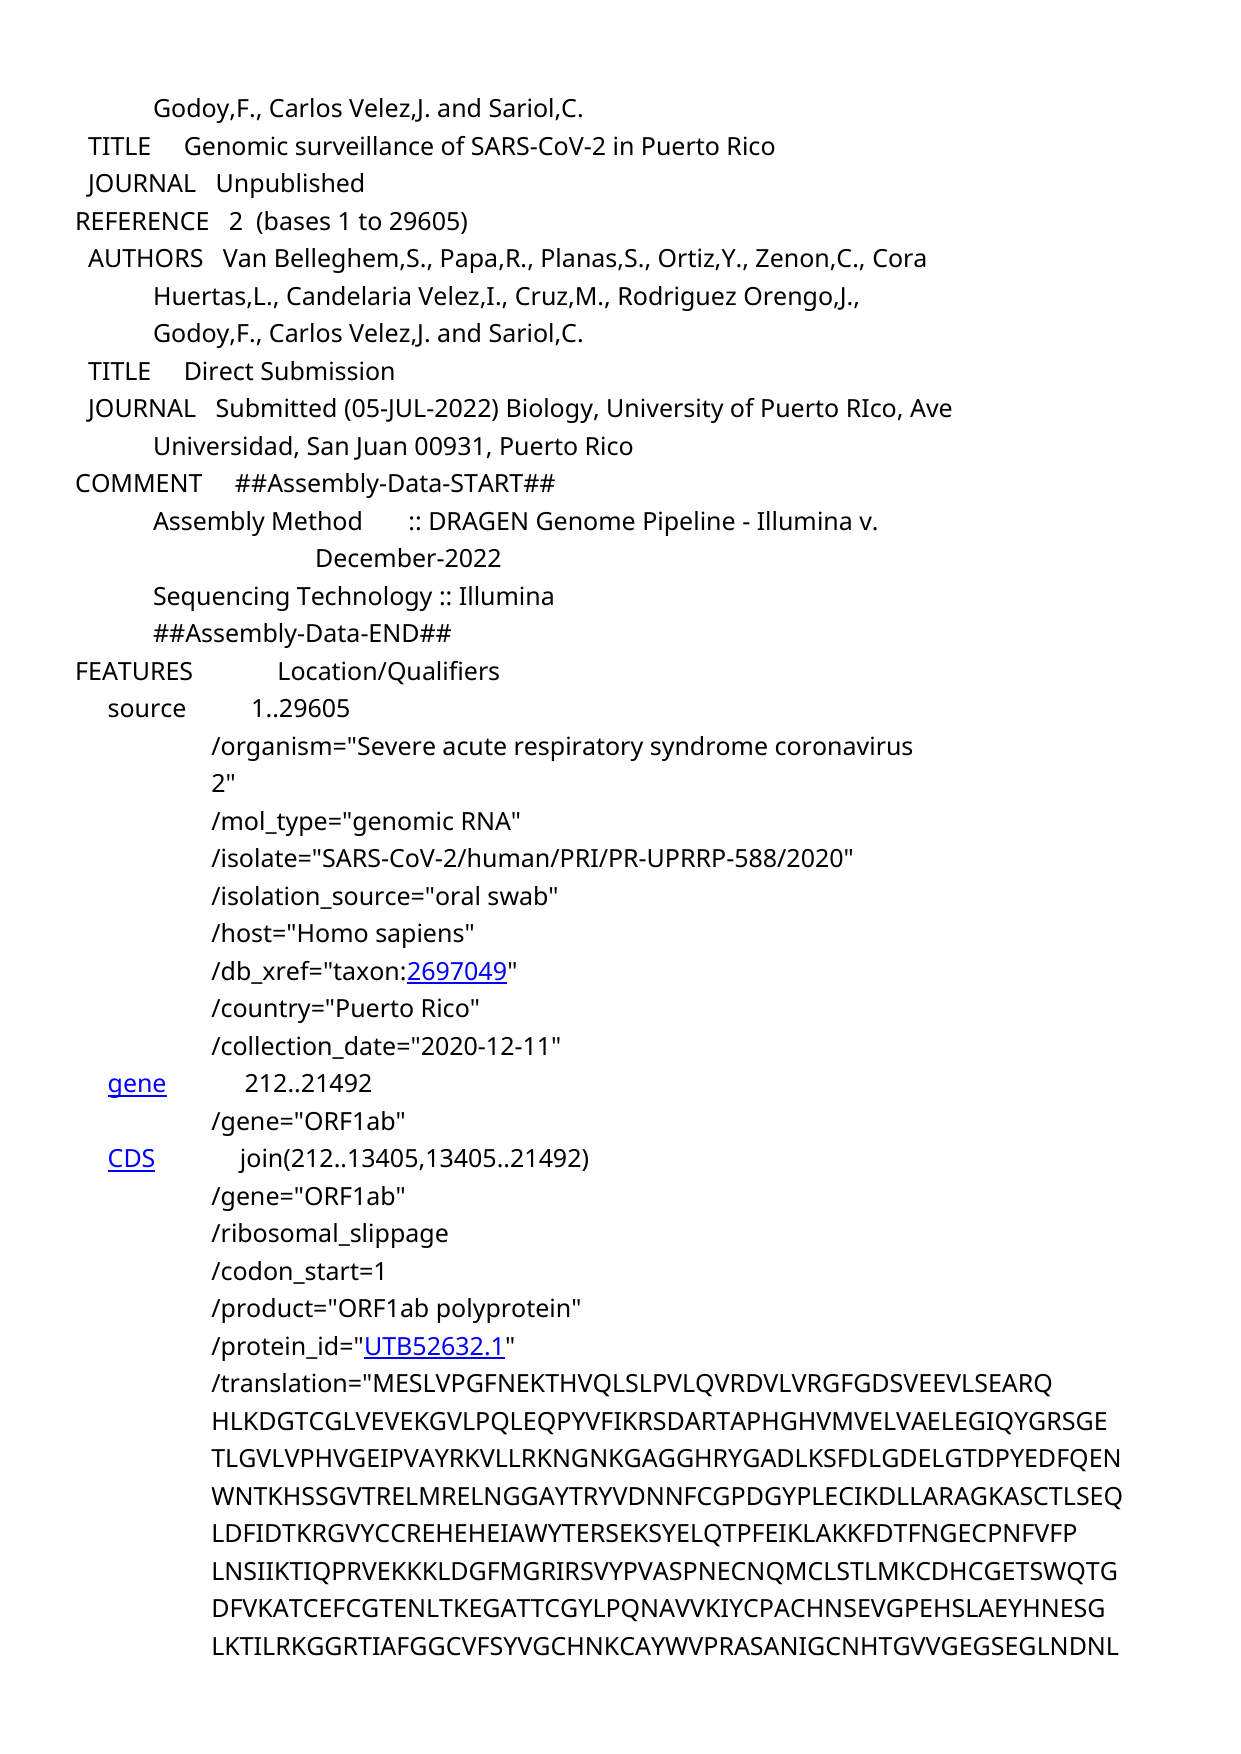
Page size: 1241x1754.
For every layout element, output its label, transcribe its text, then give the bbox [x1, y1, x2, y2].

text TLGVLVPHVGEIPVAYRKVLLRKNGNKGAGGHRYGADLKSFDLGDELGTDPYEDFQEN [75, 1439, 1165, 1477]
text TITLE Direct Submission [75, 352, 1165, 389]
text /gene="ORF1ab" [75, 1177, 1165, 1214]
text gene 212..21492 [75, 1064, 1165, 1102]
text LDFIDTKRGVYCCREHEHEIAWYTERSEKSYELQTPFEIKLAKKFDTFNGECPNFVFP [75, 1514, 1165, 1552]
text COMMENT ##Assembly-Data-START## [75, 464, 1165, 502]
text /organism="Severe acute respiratory syndrome coronavirus [75, 727, 1165, 764]
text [75, 239, 1165, 277]
text /product="ORF1ab polyprotein" [75, 1289, 1165, 1327]
text HLKDGTCGLVEVEKGVLPQLEQPYVFIKRSDARTAPHGHVMVELVAELEGIQYGRSGE [75, 1402, 1165, 1439]
text /mol_type="genomic RNA" [75, 802, 1165, 839]
text /protein_id="UTB52632.1" [75, 1327, 1165, 1364]
text /gene="ORF1ab" [75, 1102, 1165, 1139]
text /codon_start=1 [75, 1252, 1165, 1289]
text Godoy,F., Carlos Velez,J. and Sariol,C. [75, 314, 1165, 352]
text /ribosomal_slippage [75, 1214, 1165, 1252]
text /isolate="SARS-CoV-2/human/PRI/PR-UPRRP-588/2020" [75, 839, 1165, 877]
text /host="Homo sapiens" [75, 914, 1165, 952]
text LNSIIKTIQPRVEKKKLDGFMGRIRSVYPVASPNECNQMCLSTLMKCDHCGETSWQTG [75, 1552, 1165, 1589]
text /isolation_source="oral swab" [75, 877, 1165, 914]
text Assembly Method :: DRAGEN Genome Pipeline - Illumina v. [75, 502, 1165, 539]
text Sequencing Technology :: Illumina [75, 577, 1165, 614]
text JOURNAL Unpublished [75, 164, 1165, 202]
text FEATURES Location/Qualifiers [75, 652, 1165, 689]
text Huertas,L., Candelaria Velez,I., Cruz,M., Rodriguez Orengo,J., [75, 277, 1165, 314]
text WNTKHSSGVTRELMRELNGGAYTRYVDNNFCGPDGYPLECIKDLLARAGKASCTLSEQ [75, 1477, 1165, 1514]
text Universidad, San Juan 00931, Puerto Rico [75, 427, 1165, 464]
text /country="Puerto Rico" [75, 989, 1165, 1027]
text /collection_date="2020-12-11" [75, 1027, 1165, 1064]
text /translation="MESLVPGFNEKTHVQLSLPVLQVRDVLVRGFGDSVEEVLSEARQ [75, 1364, 1165, 1402]
text JOURNAL Submitted (05-JUL-2022) Biology, University of Puerto RIco, Ave [75, 389, 1165, 427]
text Godoy,F., Carlos Velez,J. and Sariol,C. [75, 89, 1165, 127]
text ##Assembly-Data-END## [75, 614, 1165, 652]
text source 1..29605 [75, 689, 1165, 727]
text REFERENCE 2 (bases 1 to 29605) [75, 202, 1165, 239]
text December-2022 [75, 539, 1165, 577]
text DFVKATCEFCGTENLTKEGATTCGYLPQNAVVKIYCPACHNSEVGPEHSLAEYHNESG [75, 1589, 1165, 1627]
text 2" [75, 764, 1165, 802]
text TITLE Genomic surveillance of SARS-CoV-2 in Puerto Rico [75, 127, 1165, 164]
text LKTILRKGGRTIAFGGCVFSYVGCHNKCAYWVPRASANIGCNHTGVVGEGSEGLNDNL [75, 1627, 1165, 1664]
text /db_xref="taxon:2697049" [75, 952, 1165, 989]
text CDS join(212..13405,13405..21492) [75, 1139, 1165, 1177]
